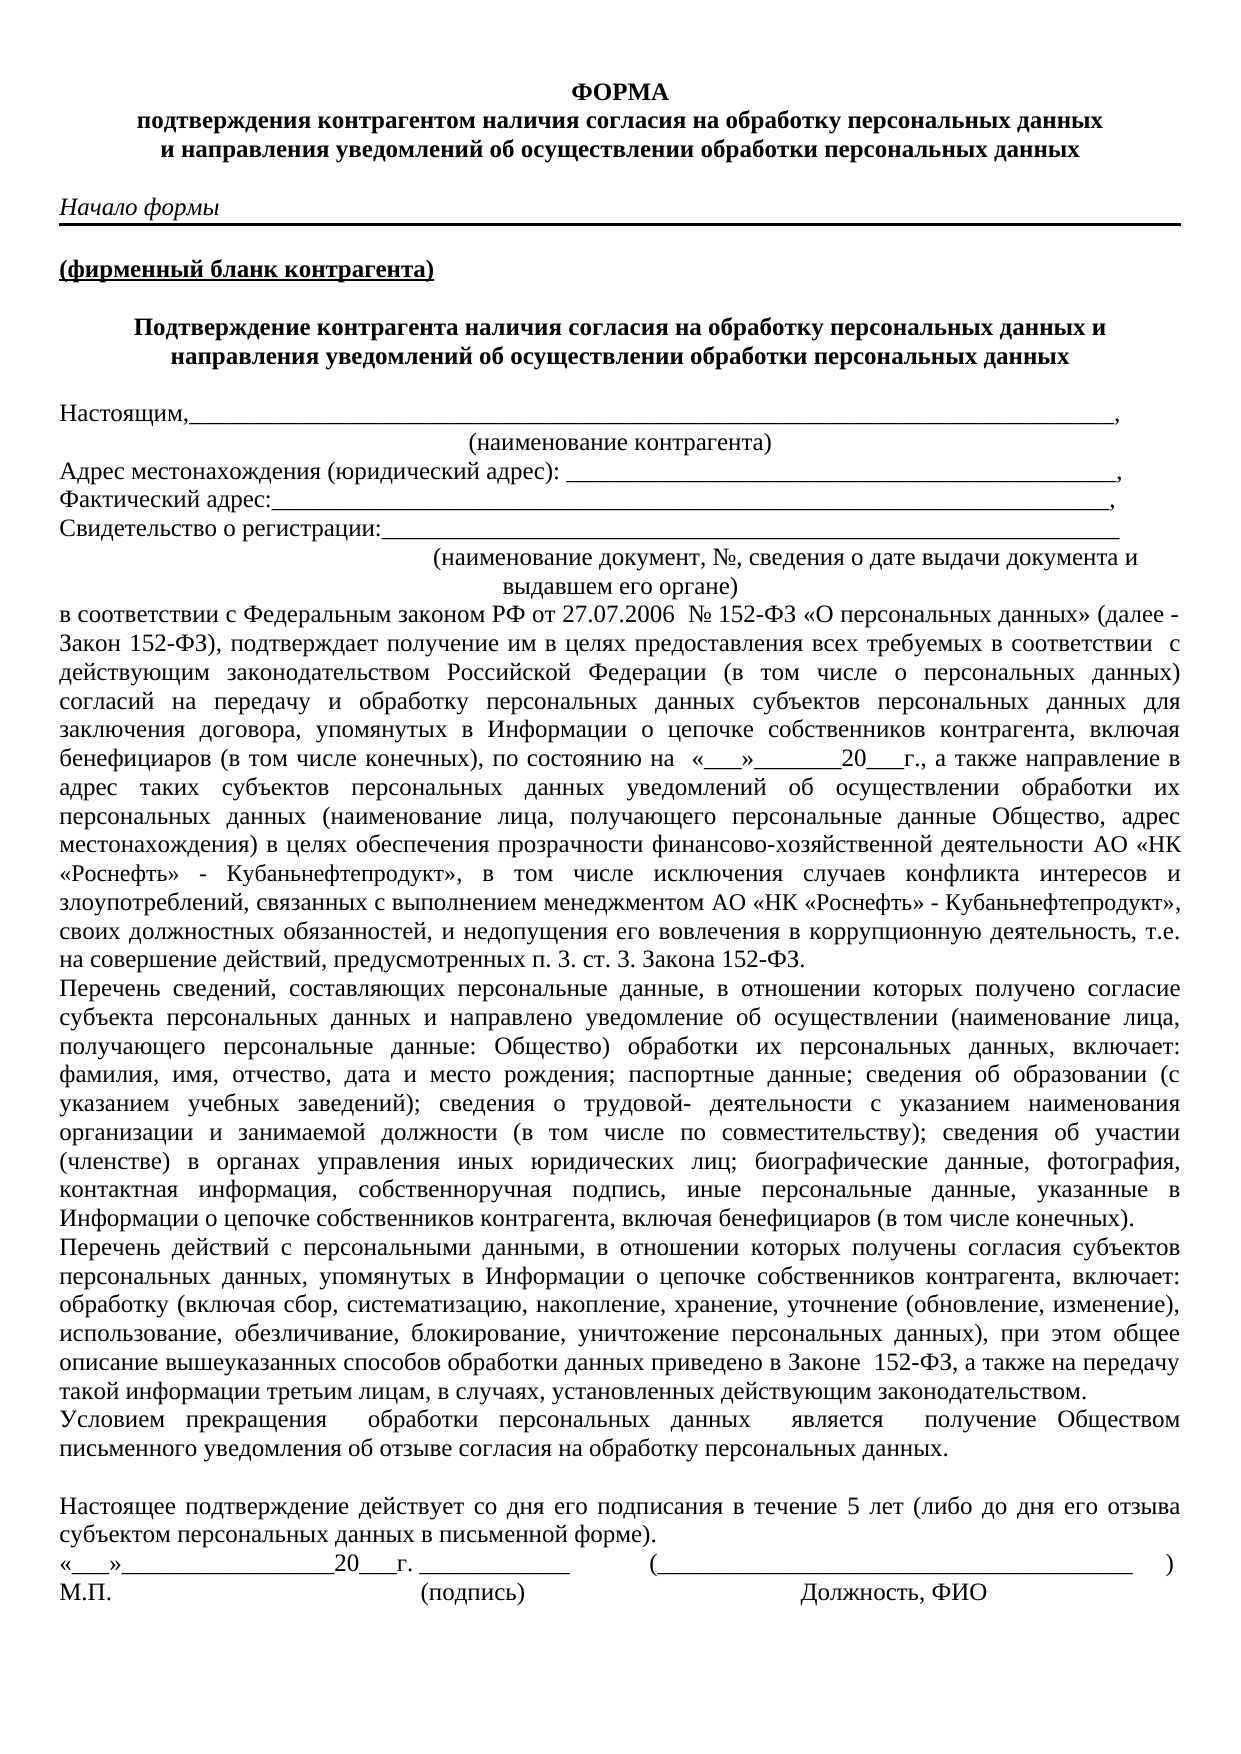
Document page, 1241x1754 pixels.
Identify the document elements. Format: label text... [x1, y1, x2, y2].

text Свидетельство о регистрации:___________________________________________________________ [59, 513, 1181, 542]
text Перечень сведений, составляющих персональные данные, в отношении которых получено согласие субъекта персональных данных и направлено уведомление об осуществлении (наименование лица, получающего персональные данные: Общество) обработки их персональных данных, включает: фамилия, имя, отчество, дата и место рождения; паспортные данные; сведения об образовании (с указанием учебных заведений); сведения о трудовой- деятельности с указанием наименования организации и занимаемой должности (в том числе по совместительству); сведения об участии (членстве) в органах управления иных юридических лиц; биографические данные, фотография, контактная информация, собственноручная подпись, иные персональные данные, указанные в Информации о цепочке собственников контрагента, включая бенефициаров (в том числе конечных). [59, 973, 1181, 1232]
text Перечень действий с персональными данными, в отношении которых получены согласия субъектов персональных данных, упомянутых в Информации о цепочке собственников контрагента, включает: обработку (включая сбор, систематизацию, накопление, хранение, уточнение (обновление, изменение), использование, обезличивание, блокирование, уничтожение персональных данных), при этом общее описание вышеуказанных способов обработки данных приведено в Законе 152-ФЗ, а также на передачу такой информации третьим лицам, в случаях, установленных действующим законодательством. [59, 1232, 1181, 1404]
text и направления уведомлений об осуществлении обработки персональных данных [59, 134, 1181, 163]
text (фирменный бланк контрагента) [59, 254, 1181, 283]
text ФОРМА [59, 77, 1181, 106]
text Адрес местонахождения (юридический адрес): ____________________________________________, [59, 456, 1181, 484]
text Условием прекращения обработки персональных данных является получение Обществом письменного уведомления об отзыве согласия на обработку персональных данных. [59, 1404, 1181, 1462]
text Настоящим,__________________________________________________________________________, [59, 398, 1181, 427]
text (наименование контрагента) [59, 427, 1181, 456]
text в соответствии с Федеральным законом РФ от 27.07.2006 № 152-ФЗ «О персональных данных» (далее - Закон 152-ФЗ), подтверждает получение им в целях предоставления всех требуемых в соответствии с действующим законодательством Российской Федерации (в том числе о персональных данных) согласий на передачу и обработку персональных данных субъектов персональных данных для заключения договора, упомянутых в Информации о цепочке собственников контрагента, включая бенефициаров (в том числе конечных), по состоянию на «___»_______20___г., а также направление в адрес таких субъектов персональных данных уведомлений об осуществлении обработки их персональных данных (наименование лица, получающего персональные данные Общество, адрес местонахождения) в целях обеспечения прозрачности финансово-хозяйственной деятельности АО «НК «Роснефть» - Кубаньнефтепродукт», в том числе исключения случаев конфликта интересов и злоупотреблений, связанных с выполнением менеджментом АО «НК «Роснефть» - Кубаньнефтепродукт», своих должностных обязанностей, и недопущения его вовлечения в коррупционную деятельность, т.е. на совершение действий, предусмотренных п. 3. ст. 3. Закона 152-ФЗ. [59, 599, 1181, 973]
text Начало формы [59, 192, 1181, 223]
text Подтверждение контрагента наличия согласия на обработку персональных данных и направления уведомлений об осуществлении обработки персональных данных [59, 312, 1181, 369]
text Настоящее подтверждение действует со дня его подписания в течение 5 лет (либо до дня его отзыва субъектом персональных данных в письменной форме). [59, 1491, 1181, 1548]
text (наименование документ, №, сведения о дате выдачи документа и выдавшем его органе) [59, 542, 1181, 599]
text М.П. (подпись) Должность, ФИО [59, 1577, 1181, 1606]
text Фактический адрес:___________________________________________________________________, [59, 484, 1181, 513]
text подтверждения контрагентом наличия согласия на обработку персональных данных [59, 106, 1181, 134]
text «___»_________________20___г. ____________ (______________________________________ ) [59, 1548, 1181, 1577]
